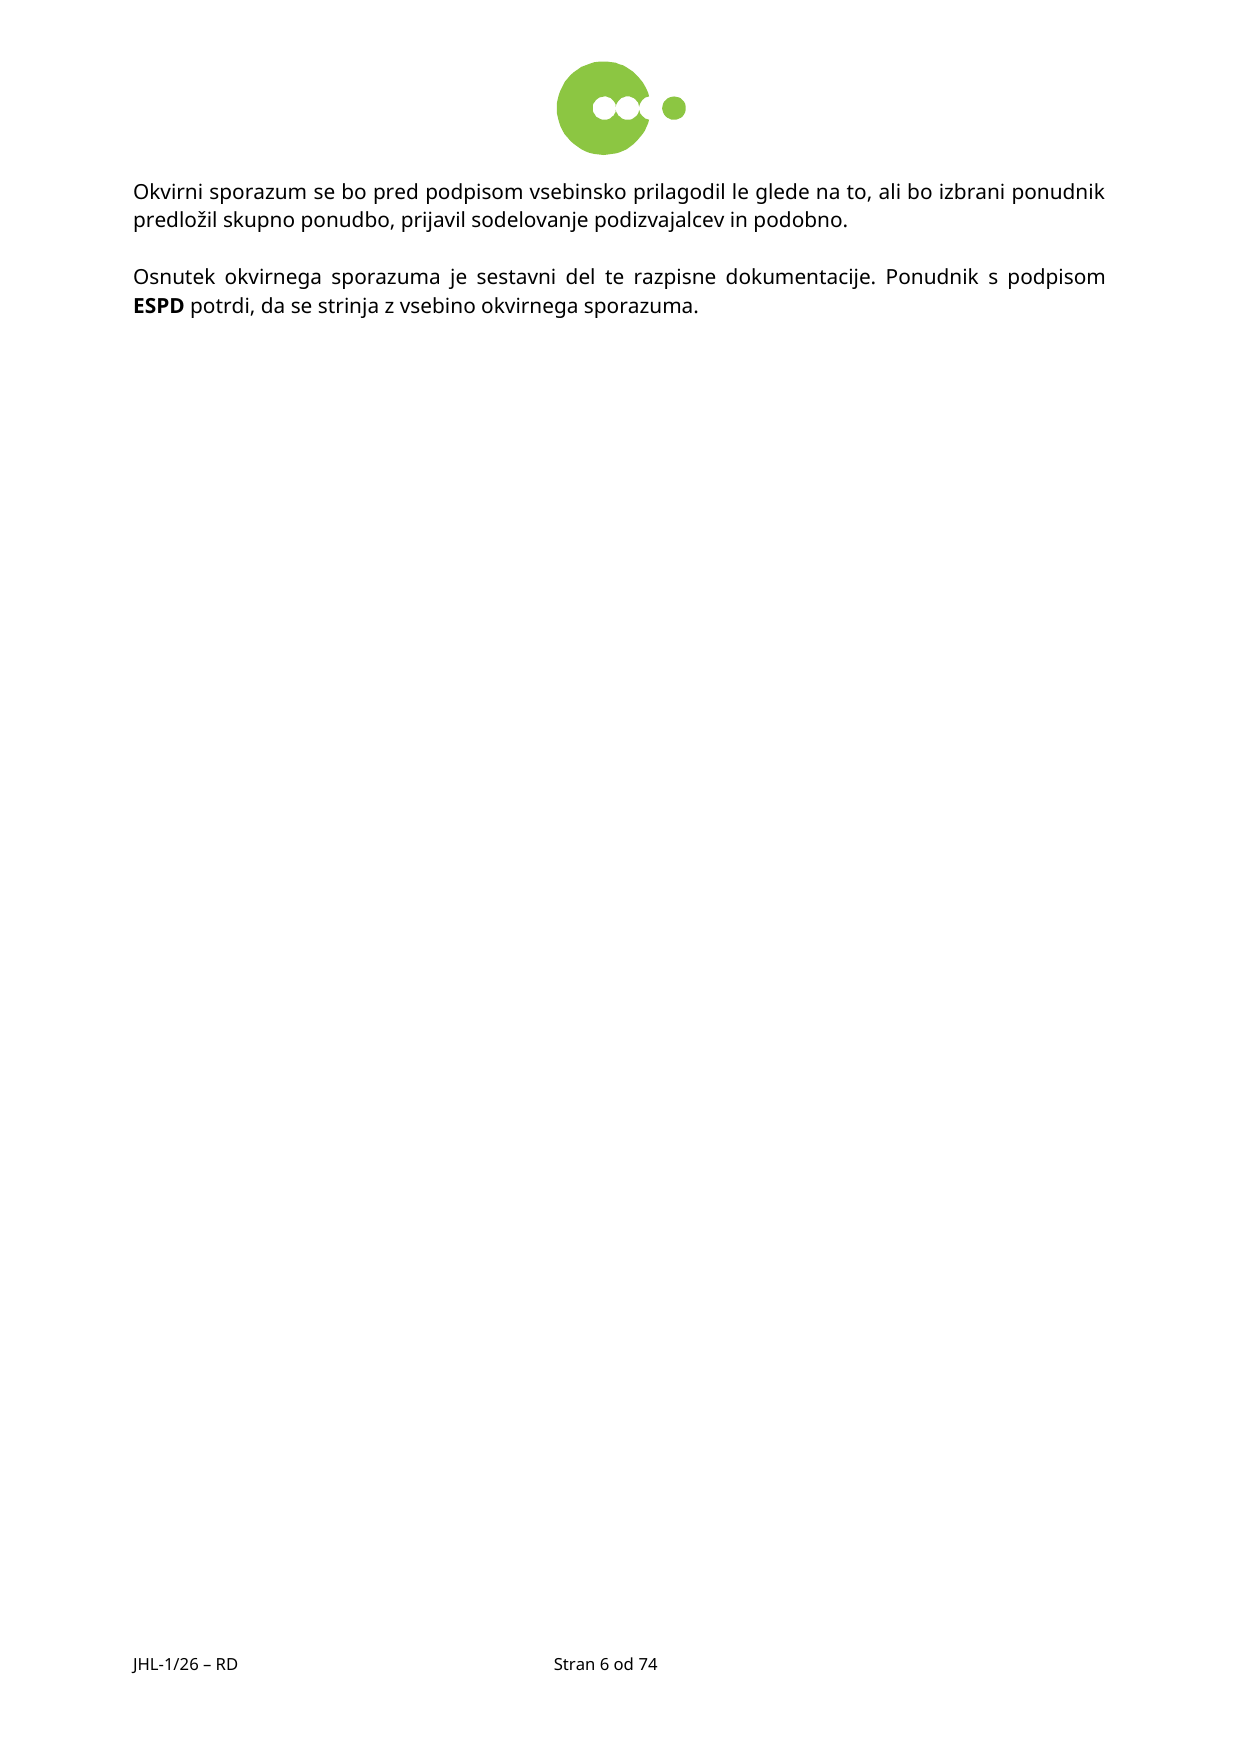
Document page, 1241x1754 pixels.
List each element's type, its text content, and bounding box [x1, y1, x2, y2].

text Osnutek okvirnega sporazuma je sestavni del te razpisne dokumentacije. Ponudnik s podpisom ESPD potrdi, da se strinja z vsebino okvirnega sporazuma. [133, 262, 1107, 319]
text Okvirni sporazum se bo pred podpisom vsebinsko prilagodil le glede na to, ali bo izbrani ponudnik predložil skupno ponudbo, prijavil sodelovanje podizvajalcev in podobno. [133, 177, 1107, 234]
